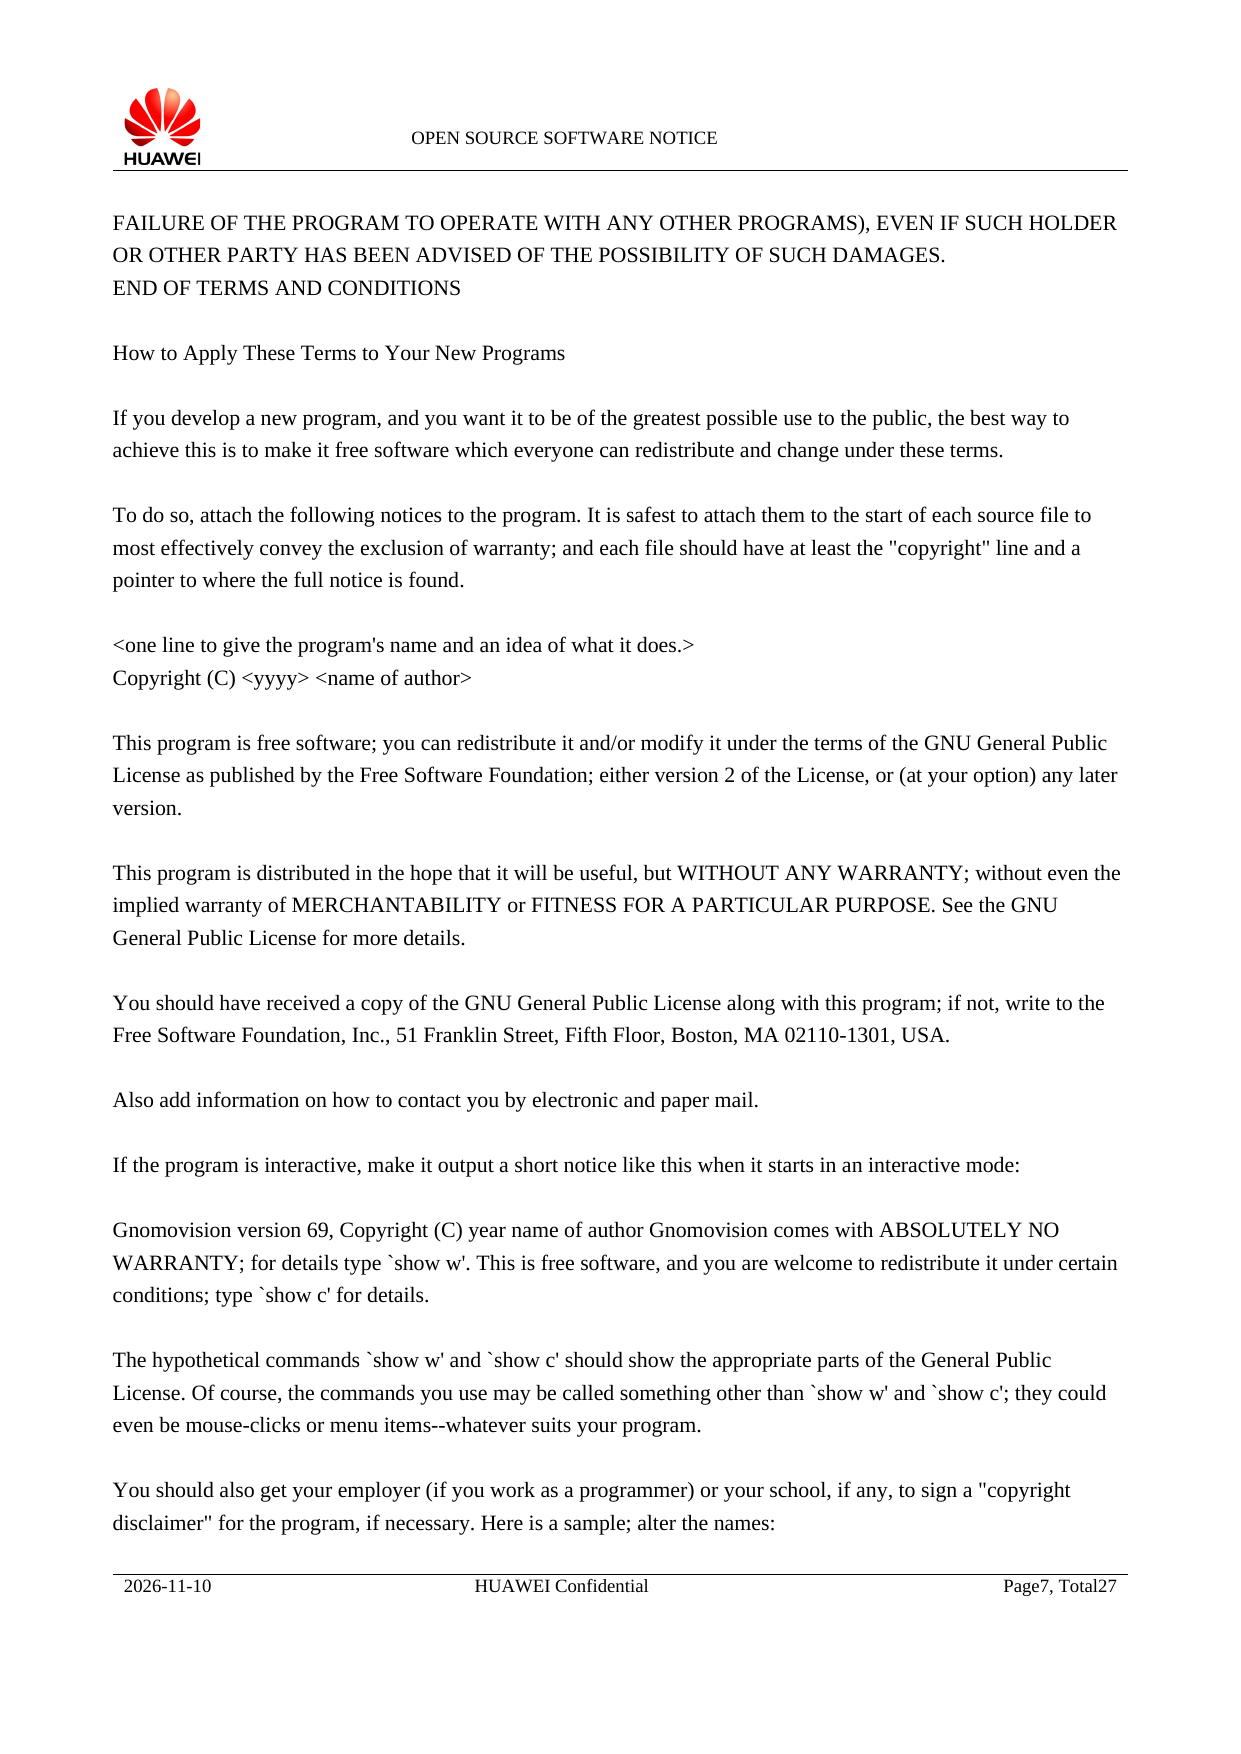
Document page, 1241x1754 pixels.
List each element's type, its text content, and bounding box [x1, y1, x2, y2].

picture [124, 88, 201, 165]
